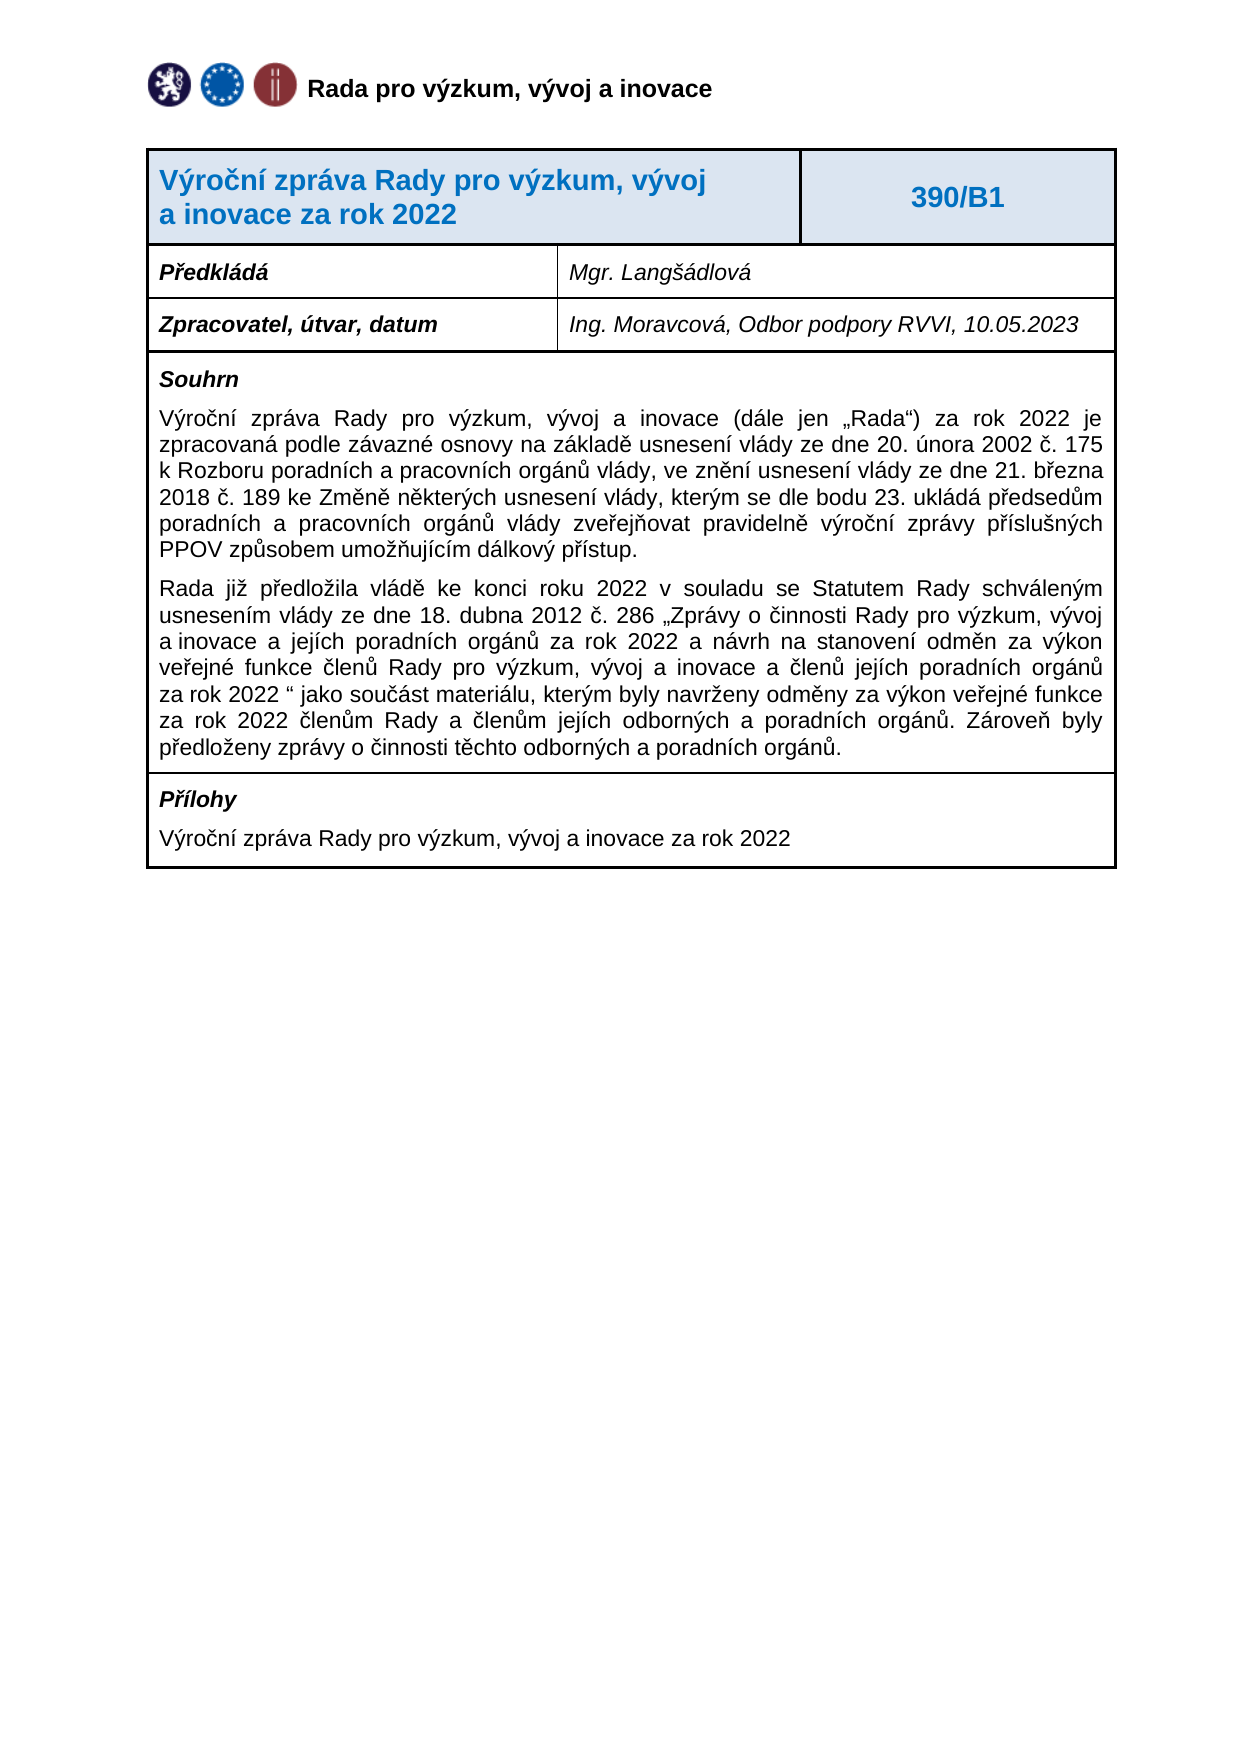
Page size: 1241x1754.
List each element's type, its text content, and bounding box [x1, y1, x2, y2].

table_header Výroční zpráva Rady pro výzkum, vývoj a inovace za rok 2022 [149, 151, 799, 243]
picture [147, 62, 298, 108]
table_cell Přílohy Výroční zpráva Rady pro výzkum, vývoj a inovace za rok 2022 [149, 774, 1114, 866]
table_cell Předkládá [149, 246, 557, 297]
table_cell Souhrn Výroční zpráva Rady pro výzkum, vývoj a inovace (dále jen „Rada“) za rok 2022 je zpracovaná podle závazné osnovy na základě usnesení vlády ze dne 20. února 2002 č. 175 k Rozboru poradních a pracovních orgánů vlády, ve znění usnesení vlády ze dne 21. března 2018 č. 189 ke Změně některých usnesení vlády, kterým se dle bodu 23. ukládá předsedům poradních a pracovních orgánů vlády zveřejňovat pravidelně výroční zprávy příslušných PPOV způsobem umožňujícím dálkový přístup. Rada již předložila vládě ke konci roku 2022 v souladu se Statutem Rady schváleným usnesením vlády ze dne 18. dubna 2012 č. 286 „Zprávy o činnosti Rady pro výzkum, vývoj a inovace a jejích poradních orgánů za rok 2022 a návrh na stanovení odměn za výkon veřejné funkce členů Rady pro výzkum, vývoj a inovace a členů jejích poradních orgánů za rok 2022 “ jako součást materiálu, kterým byly navrženy odměny za výkon veřejné funkce za rok 2022 členům Rady a členům jejích odborných a poradních orgánů. Zároveň byly předloženy zprávy o činnosti těchto odborných a poradních orgánů. [149, 353, 1114, 772]
table_cell Mgr. Langšádlová [558, 246, 1114, 297]
table_cell Ing. Moravcová, Odbor podpory RVVI, 10.05.2023 [558, 299, 1114, 350]
table_header 390/B1 [802, 151, 1114, 243]
table_cell Zpracovatel, útvar, datum [149, 299, 557, 350]
